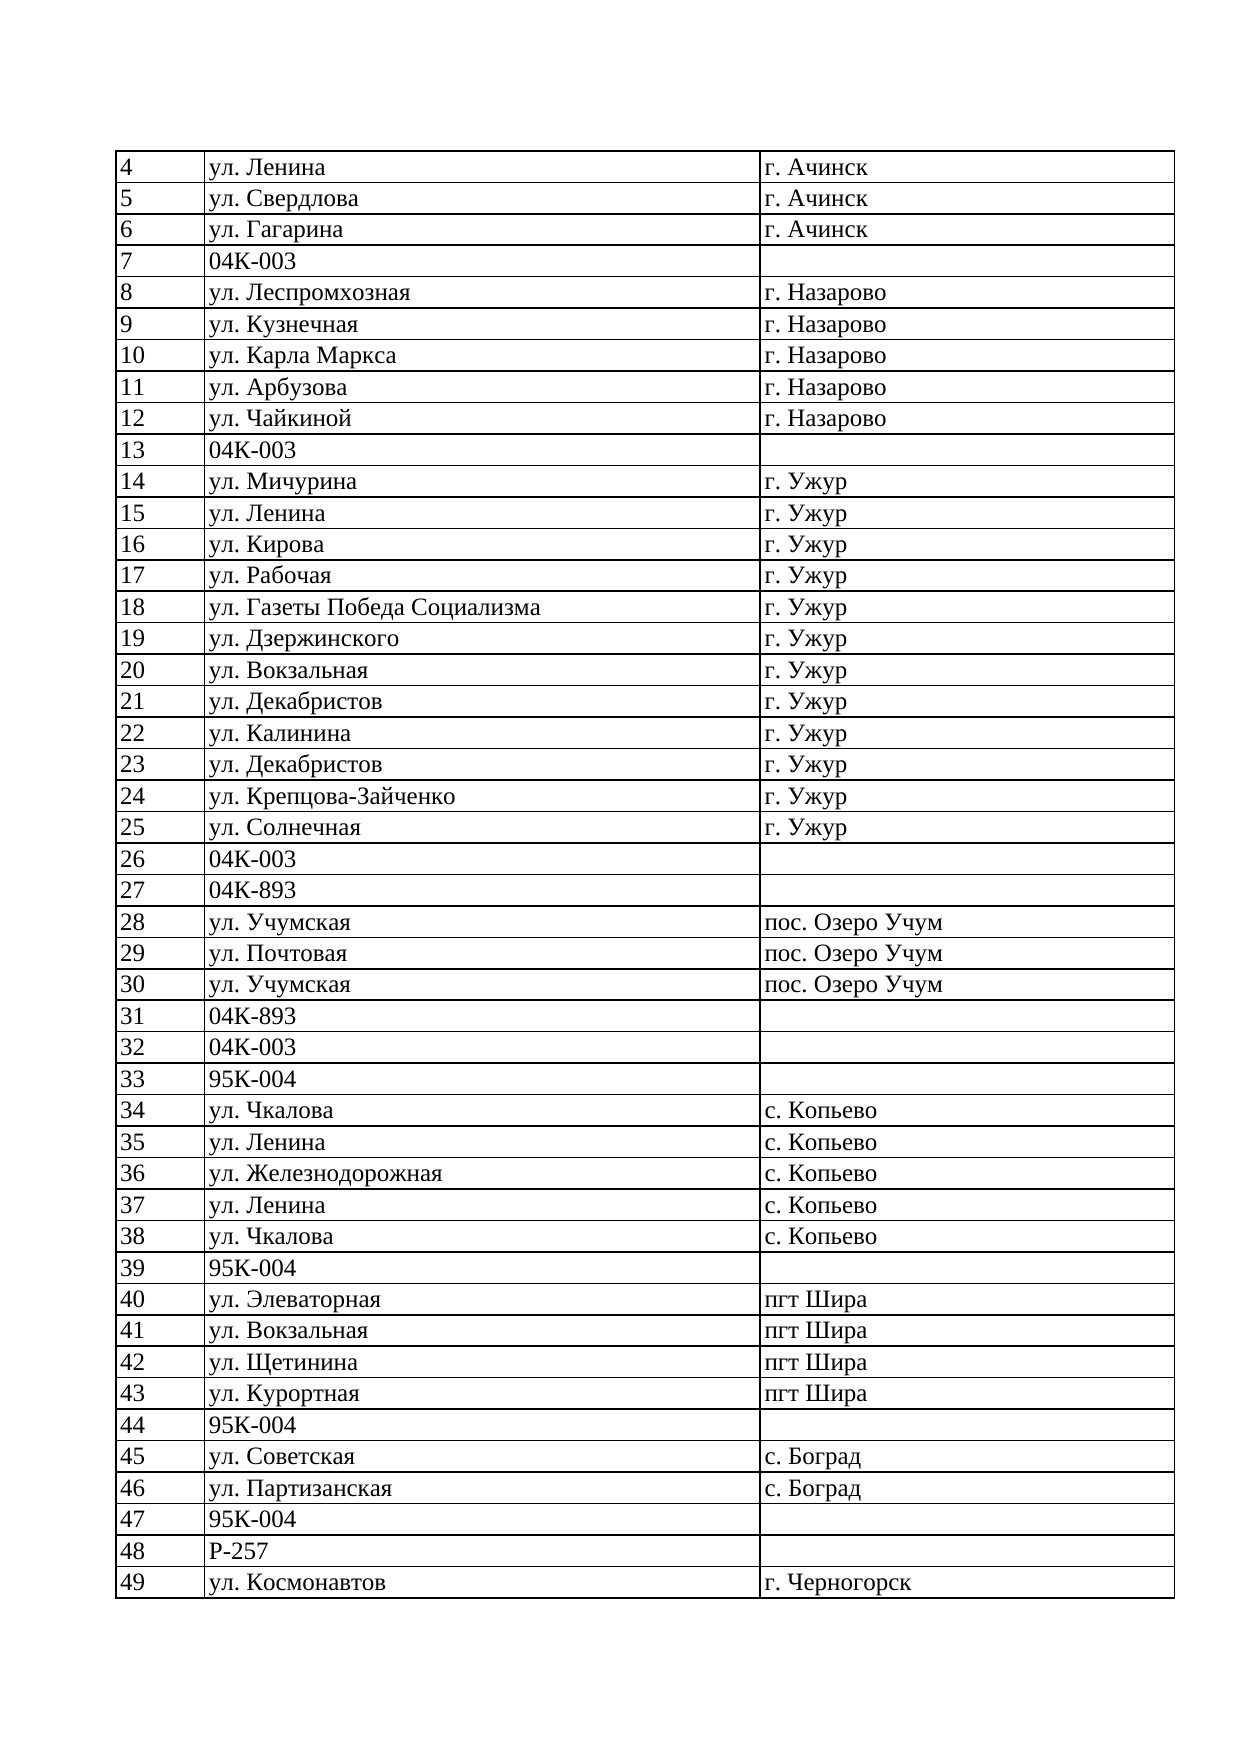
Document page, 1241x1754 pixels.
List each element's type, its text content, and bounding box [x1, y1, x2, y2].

table_cell ул. Ленина [205, 1127, 759, 1157]
table_cell 95К-004 [205, 1064, 759, 1094]
table_cell 49 [117, 1567, 204, 1597]
table_cell 34 [117, 1095, 204, 1125]
table_cell ул. Космонавтов [205, 1567, 759, 1597]
table_cell ул. Курортная [205, 1378, 759, 1408]
table_cell с. Копьево [761, 1095, 1174, 1125]
table_cell г. Ужур [761, 561, 1174, 590]
table_cell 25 [117, 812, 204, 842]
table_cell г. Ужур [761, 686, 1174, 716]
table_cell г. Ачинск [761, 183, 1174, 213]
table_cell г. Черногорск [761, 1567, 1174, 1597]
table_cell 15 [117, 498, 204, 527]
table_cell 43 [117, 1378, 204, 1408]
table_cell 42 [117, 1347, 204, 1377]
table_cell [761, 1001, 1174, 1031]
table_cell 47 [117, 1504, 204, 1534]
table_cell 22 [117, 718, 204, 748]
table_cell ул. Газеты Победа Социализма [205, 592, 759, 622]
table_cell 04К-003 [205, 246, 759, 276]
table_cell ул. Ленина [205, 1190, 759, 1219]
table_cell г. Ачинск [761, 152, 1174, 181]
table_cell 4 [117, 152, 204, 181]
table_cell с. Копьево [761, 1127, 1174, 1157]
table_cell [761, 1032, 1174, 1062]
table_cell ул. Партизанская [205, 1473, 759, 1503]
table_cell 27 [117, 875, 204, 905]
table_cell [761, 1504, 1174, 1534]
table_cell пгт Шира [761, 1316, 1174, 1345]
table_cell 36 [117, 1158, 204, 1188]
table_cell 9 [117, 309, 204, 339]
table_cell 40 [117, 1284, 204, 1314]
table_cell с. Боград [761, 1441, 1174, 1471]
table_cell 48 [117, 1536, 204, 1566]
table_cell ул. Кузнечная [205, 309, 759, 339]
table_cell 7 [117, 246, 204, 276]
table_cell г. Назарово [761, 309, 1174, 339]
table_cell 95К-004 [205, 1253, 759, 1282]
table_cell 14 [117, 466, 204, 496]
table_cell пгт Шира [761, 1284, 1174, 1314]
table_cell ул. Кирова [205, 529, 759, 559]
table_cell ул. Солнечная [205, 812, 759, 842]
table_cell 44 [117, 1410, 204, 1440]
table_cell ул. Гагарина [205, 215, 759, 244]
table_cell 24 [117, 781, 204, 811]
table_cell ул. Калинина [205, 718, 759, 748]
table_cell ул. Дзержинского [205, 623, 759, 653]
table_cell [761, 875, 1174, 905]
table_cell ул. Свердлова [205, 183, 759, 213]
table_cell 37 [117, 1190, 204, 1219]
table_cell ул. Арбузова [205, 372, 759, 402]
table_cell 39 [117, 1253, 204, 1282]
table_cell 5 [117, 183, 204, 213]
table_cell 6 [117, 215, 204, 244]
table_cell 26 [117, 844, 204, 873]
table_cell г. Ужур [761, 592, 1174, 622]
table_cell пос. Озеро Учум [761, 907, 1174, 936]
table_cell г. Ужур [761, 466, 1174, 496]
table_cell 19 [117, 623, 204, 653]
table_cell ул. Декабристов [205, 686, 759, 716]
table_cell 30 [117, 970, 204, 999]
table_cell с. Копьево [761, 1221, 1174, 1251]
table_cell [761, 1064, 1174, 1094]
table_cell г. Ужур [761, 529, 1174, 559]
table_cell ул. Декабристов [205, 749, 759, 779]
table_cell [761, 1536, 1174, 1566]
table_cell [761, 844, 1174, 873]
table_cell ул. Чкалова [205, 1095, 759, 1125]
table_cell пгт Шира [761, 1378, 1174, 1408]
table_cell ул. Учумская [205, 970, 759, 999]
table_cell г. Назарово [761, 277, 1174, 307]
table_cell 46 [117, 1473, 204, 1503]
table_cell 95К-004 [205, 1504, 759, 1534]
table_cell ул. Вокзальная [205, 1316, 759, 1345]
table_cell ул. Щетинина [205, 1347, 759, 1377]
table_cell 29 [117, 938, 204, 968]
table_cell ул. Чайкиной [205, 403, 759, 433]
table_cell с. Копьево [761, 1190, 1174, 1219]
table_cell г. Ачинск [761, 215, 1174, 244]
table_cell ул. Крепцова-Зайченко [205, 781, 759, 811]
table_cell ул. Элеваторная [205, 1284, 759, 1314]
table_cell 04К-893 [205, 875, 759, 905]
table_cell 45 [117, 1441, 204, 1471]
table_cell 41 [117, 1316, 204, 1345]
table_cell ул. Ленина [205, 498, 759, 527]
table_cell 13 [117, 435, 204, 464]
table_cell 11 [117, 372, 204, 402]
table_cell [761, 1253, 1174, 1282]
table_cell 04К-003 [205, 844, 759, 873]
table_cell 04К-893 [205, 1001, 759, 1031]
table_cell 95К-004 [205, 1410, 759, 1440]
table_cell 32 [117, 1032, 204, 1062]
table_cell ул. Почтовая [205, 938, 759, 968]
table_cell г. Назарово [761, 340, 1174, 370]
table_cell 04К-003 [205, 1032, 759, 1062]
table_cell пос. Озеро Учум [761, 938, 1174, 968]
table_cell с. Копьево [761, 1158, 1174, 1188]
table_cell 16 [117, 529, 204, 559]
table_cell 31 [117, 1001, 204, 1031]
table_cell Р-257 [205, 1536, 759, 1566]
table_cell г. Ужур [761, 655, 1174, 685]
table_cell ул. Чкалова [205, 1221, 759, 1251]
table_cell 12 [117, 403, 204, 433]
table_cell г. Ужур [761, 498, 1174, 527]
table_cell 20 [117, 655, 204, 685]
table_cell 17 [117, 561, 204, 590]
table_cell г. Ужур [761, 623, 1174, 653]
table_cell г. Ужур [761, 781, 1174, 811]
table_cell ул. Вокзальная [205, 655, 759, 685]
table_cell ул. Карла Маркса [205, 340, 759, 370]
table_cell 21 [117, 686, 204, 716]
table_cell ул. Железнодорожная [205, 1158, 759, 1188]
table_cell ул. Мичурина [205, 466, 759, 496]
table_cell 8 [117, 277, 204, 307]
table_cell пос. Озеро Учум [761, 970, 1174, 999]
table_cell 18 [117, 592, 204, 622]
table_cell ул. Учумская [205, 907, 759, 936]
table_cell с. Боград [761, 1473, 1174, 1503]
table_cell г. Ужур [761, 749, 1174, 779]
table_cell 23 [117, 749, 204, 779]
table_cell 10 [117, 340, 204, 370]
table_cell 04К-003 [205, 435, 759, 464]
table_cell г. Назарово [761, 372, 1174, 402]
table_cell г. Ужур [761, 812, 1174, 842]
table_cell [761, 435, 1174, 464]
table_cell пгт Шира [761, 1347, 1174, 1377]
table_cell 33 [117, 1064, 204, 1094]
table_cell 35 [117, 1127, 204, 1157]
table_cell г. Ужур [761, 718, 1174, 748]
table_cell 28 [117, 907, 204, 936]
table_cell 38 [117, 1221, 204, 1251]
table_cell ул. Рабочая [205, 561, 759, 590]
table_cell ул. Леспромхозная [205, 277, 759, 307]
table_cell ул. Ленина [205, 152, 759, 181]
table_cell ул. Советская [205, 1441, 759, 1471]
table_cell [761, 246, 1174, 276]
table_cell [761, 1410, 1174, 1440]
table_cell г. Назарово [761, 403, 1174, 433]
